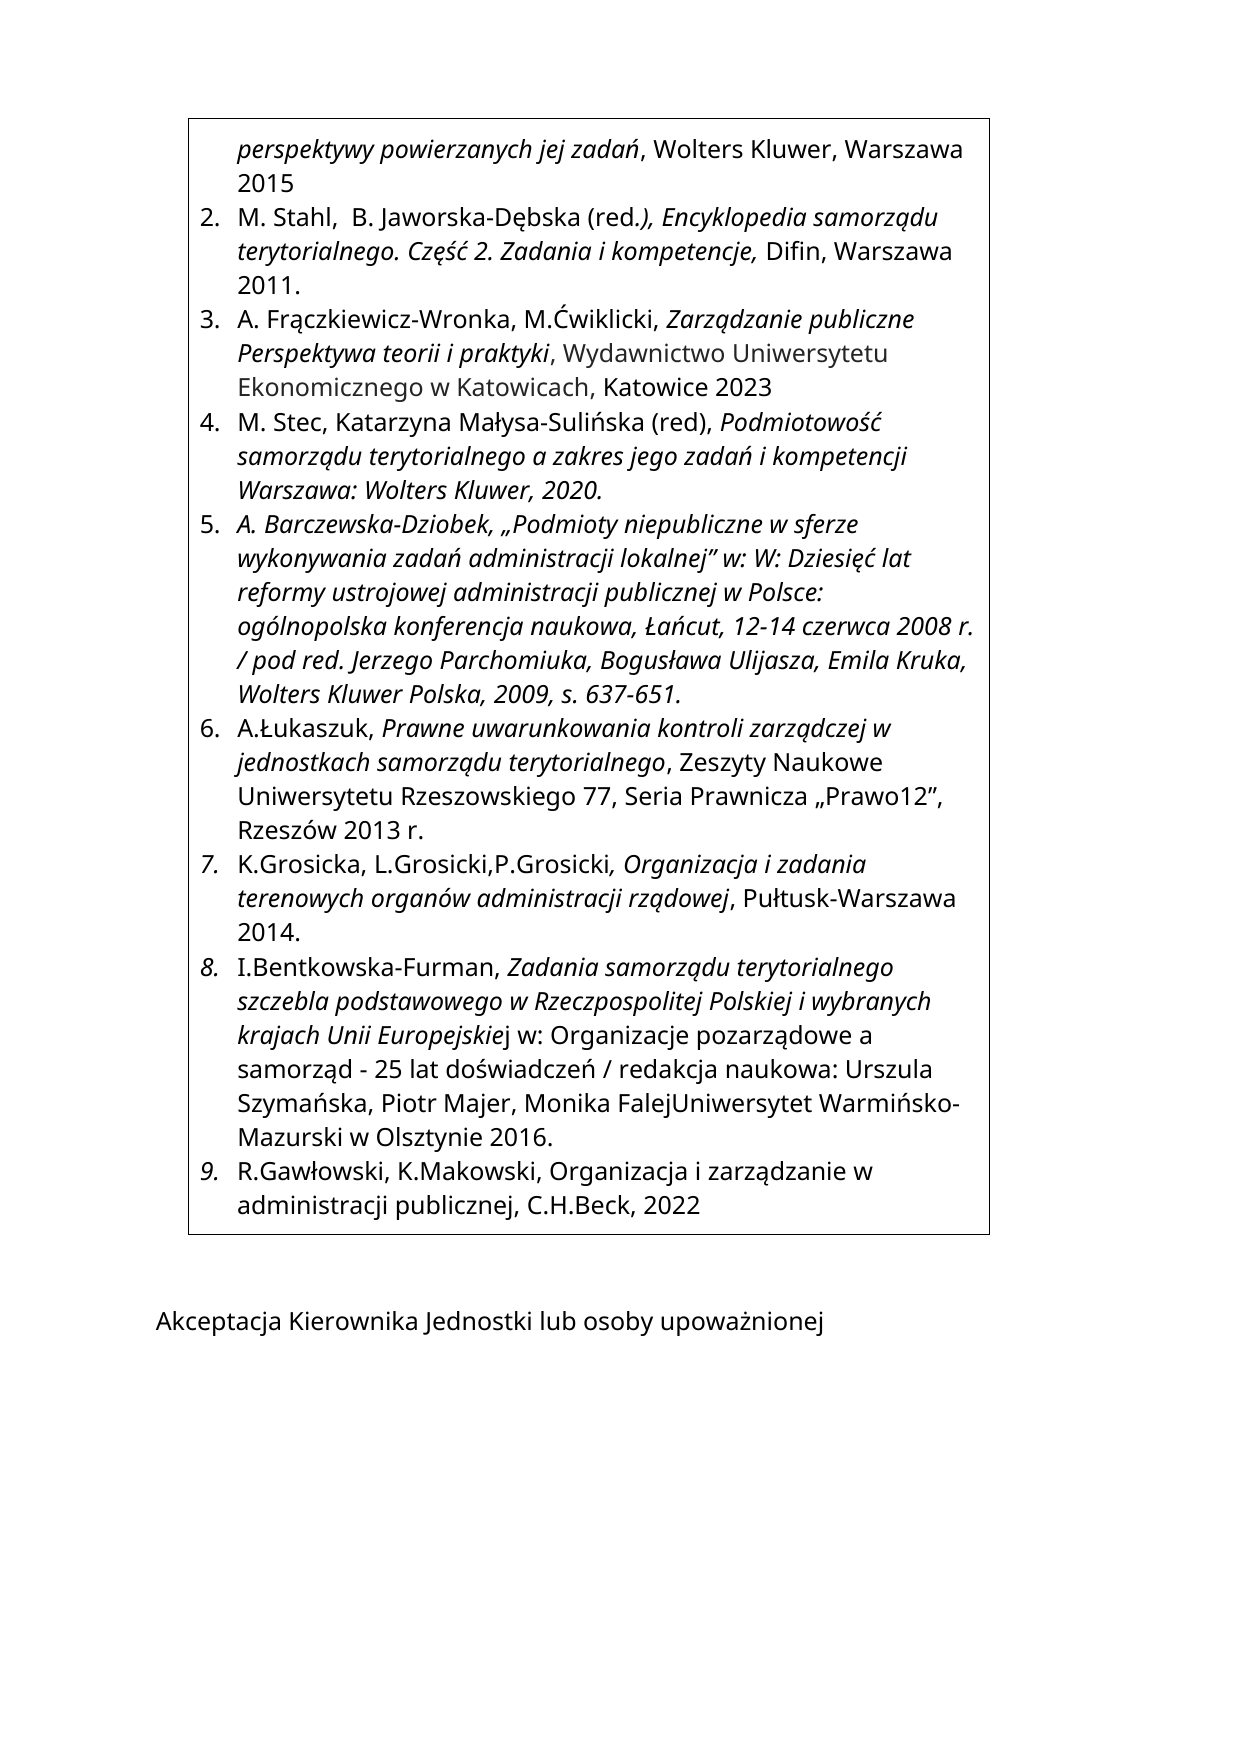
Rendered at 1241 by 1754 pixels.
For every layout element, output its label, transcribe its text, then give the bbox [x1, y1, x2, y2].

text Akceptacja Kierownika Jednostki lub osoby upoważnionej [156, 1303, 1122, 1337]
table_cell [189, 119, 989, 1234]
